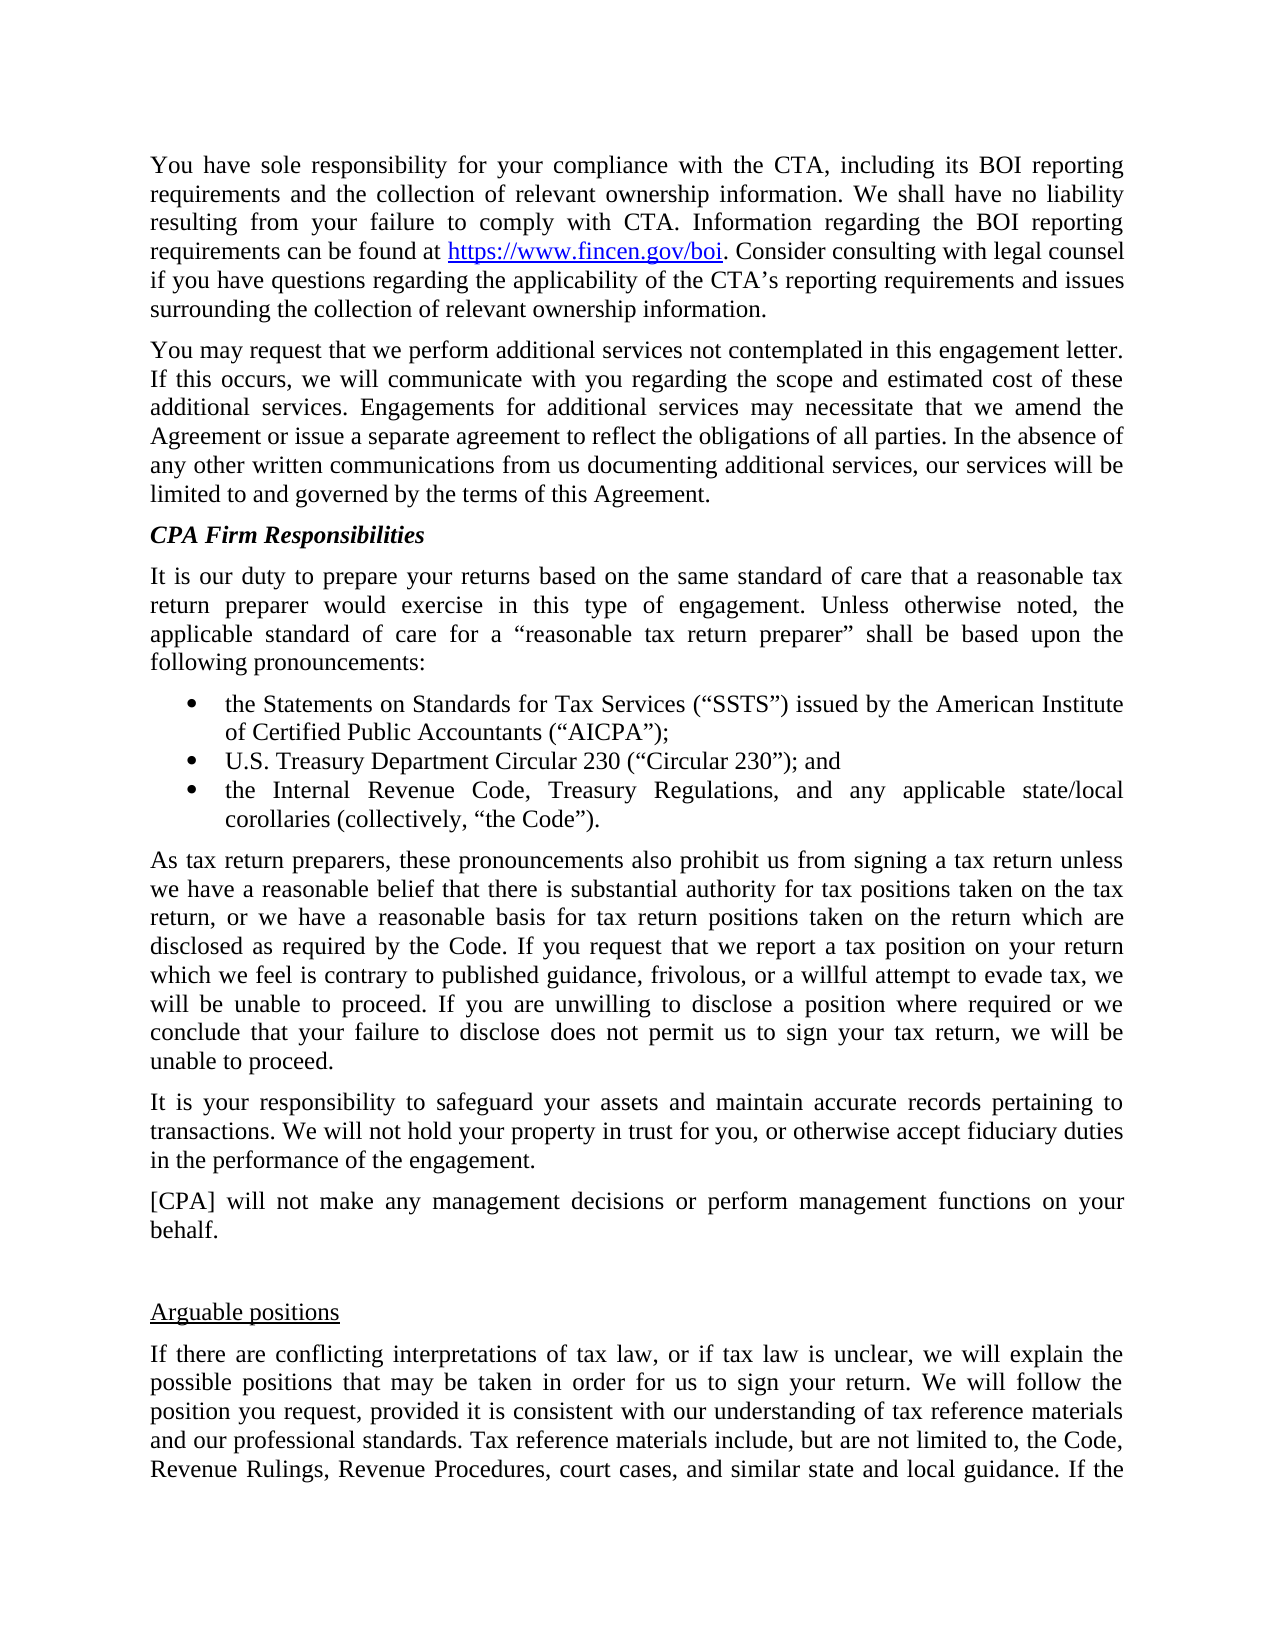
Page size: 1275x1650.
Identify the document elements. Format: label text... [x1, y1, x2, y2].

list U.S. Treasury Department Circular 230 (“Circular 230”); and [187, 746, 1125, 775]
text CPA Firm Responsibilities [150, 520, 1125, 549]
text [CPA] will not make any management decisions or perform management functions on your behalf. [150, 1186, 1125, 1244]
text You may request that we perform additional services not contemplated in this engagement letter. If this occurs, we will communicate with you regarding the scope and estimated cost of these additional services. Engagements for additional services may necessitate that we amend the Agreement or issue a separate agreement to reflect the obligations of all parties. In the absence of any other written communications from us documenting additional services, our services will be limited to and governed by the terms of this Agreement. [150, 335, 1125, 507]
text It is our duty to prepare your returns based on the same standard of care that a reasonable tax return preparer would exercise in this type of engagement. Unless otherwise noted, the applicable standard of care for a “reasonable tax return preparer” shall be based upon the following pronouncements: [150, 561, 1125, 676]
list the Internal Revenue Code, Treasury Regulations, and any applicable state/local corollaries (collectively, “the Code”). [187, 775, 1125, 832]
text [150, 150, 1125, 322]
text As tax return preparers, these pronouncements also prohibit us from signing a tax return unless we have a reasonable belief that there is substantial authority for tax positions taken on the tax return, or we have a reasonable basis for tax return positions taken on the return which are disclosed as required by the Code. If you request that we report a tax position on your return which we feel is contrary to published guidance, frivolous, or a willful attempt to evade tax, we will be unable to proceed. If you are unwilling to disclose a position where required or we conclude that your failure to disclose does not permit us to sign your tax return, we will be unable to proceed. [150, 845, 1125, 1075]
text It is your responsibility to safeguard your assets and maintain accurate records pertaining to transactions. We will not hold your property in trust for you, or otherwise accept fiduciary duties in the performance of the engagement. [150, 1087, 1125, 1174]
text Arguable positions [150, 1297, 1125, 1326]
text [150, 1339, 1125, 1482]
list the Statements on Standards for Tax Services (“SSTS”) issued by the American Institute of Certified Public Accountants (“AICPA”); [187, 689, 1125, 746]
